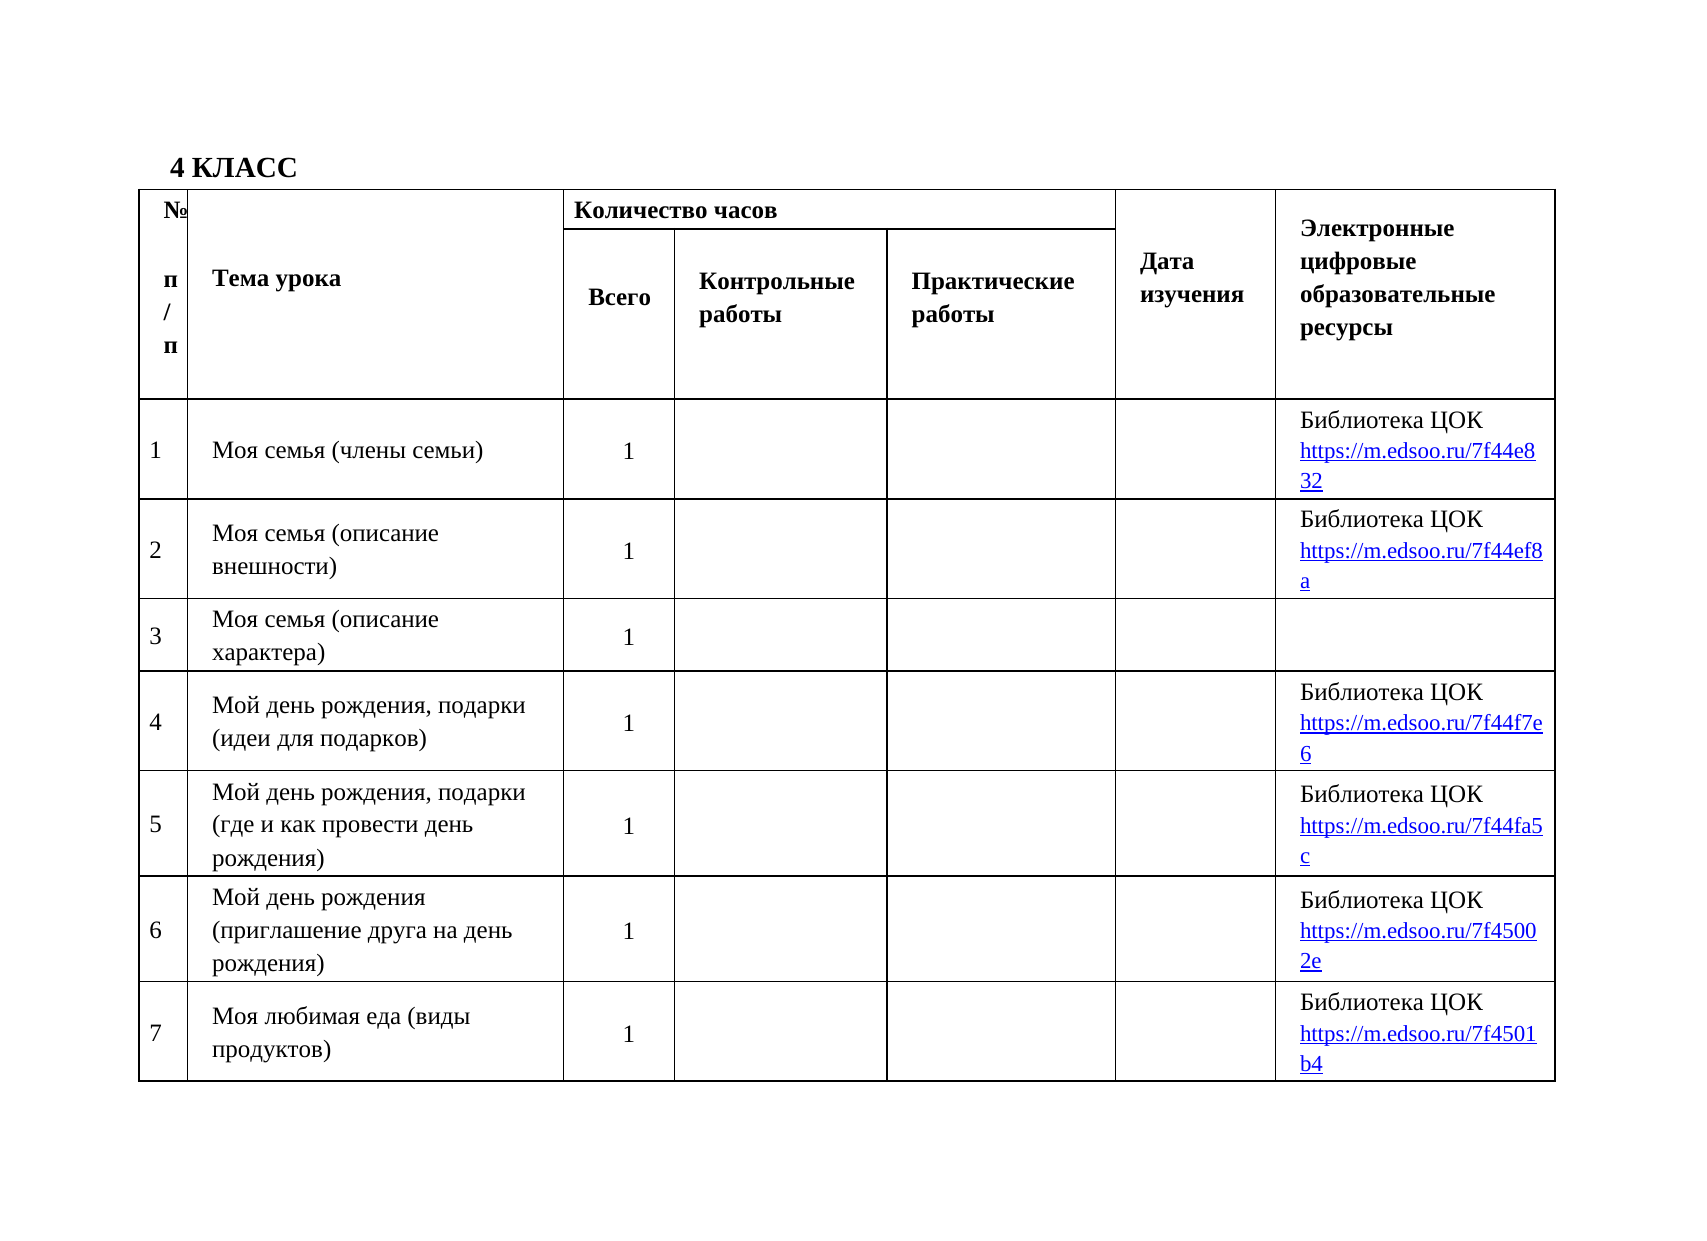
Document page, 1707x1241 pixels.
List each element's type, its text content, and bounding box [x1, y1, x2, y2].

table_cell 1 [564, 599, 674, 670]
table_cell [888, 400, 1115, 498]
table_cell [1116, 500, 1275, 598]
table_cell 1 [564, 672, 674, 770]
table_cell Моя семья (члены семьи) [188, 400, 563, 498]
table_cell Всего [564, 230, 674, 398]
table_cell Библиотека ЦОК https://m.edsoo.ru/7f44fa5c [1276, 771, 1554, 875]
table_cell Моя семья (описание внешности) [188, 500, 563, 598]
table_cell [675, 771, 886, 875]
table_cell 7 [140, 982, 187, 1080]
table_cell 1 [564, 982, 674, 1080]
table_cell 6 [140, 877, 187, 981]
table_cell [675, 400, 886, 498]
table_cell [675, 672, 886, 770]
table_cell Контрольные работы [675, 230, 886, 398]
table_cell Библиотека ЦОК https://m.edsoo.ru/7f44ef8a [1276, 500, 1554, 598]
table_cell Мой день рождения (приглашение друга на день рождения) [188, 877, 563, 981]
text 4 КЛАСС [162, 150, 1557, 183]
table_cell Практические работы [888, 230, 1115, 398]
table_cell [675, 982, 886, 1080]
table_header Тема урока [188, 190, 563, 398]
table_cell 1 [140, 400, 187, 498]
table_cell [888, 982, 1115, 1080]
table_cell Библиотека ЦОК https://m.edsoo.ru/7f44f7e6 [1276, 672, 1554, 770]
table_cell 3 [140, 599, 187, 670]
table_header № п/п [140, 190, 187, 398]
table_cell Библиотека ЦОК https://m.edsoo.ru/7f45002e [1276, 877, 1554, 981]
table_cell Библиотека ЦОК https://m.edsoo.ru/7f4501b4 [1276, 982, 1554, 1080]
table_cell 4 [140, 672, 187, 770]
table_cell [1116, 877, 1275, 981]
table_header Электронные цифровые образовательные ресурсы [1276, 190, 1554, 398]
table_cell [888, 877, 1115, 981]
table_cell [1116, 599, 1275, 670]
table_cell [1116, 771, 1275, 875]
table_cell 1 [564, 771, 674, 875]
table_cell Моя любимая еда (виды продуктов) [188, 982, 563, 1080]
table_cell [888, 771, 1115, 875]
table_cell [888, 672, 1115, 770]
table_cell [1116, 982, 1275, 1080]
table_cell 1 [564, 877, 674, 981]
table_cell Мой день рождения, подарки (идеи для подарков) [188, 672, 563, 770]
table_cell 1 [564, 400, 674, 498]
table_cell [1116, 400, 1275, 498]
table_cell Моя семья (описание характера) [188, 599, 563, 670]
table_cell Библиотека ЦОК https://m.edsoo.ru/7f44e832 [1276, 400, 1554, 498]
table_cell [888, 500, 1115, 598]
table_cell 5 [140, 771, 187, 875]
table_cell [888, 599, 1115, 670]
table_cell [675, 599, 886, 670]
table_header Количество часов [564, 190, 1115, 228]
table_cell [1276, 599, 1554, 670]
table_cell 1 [564, 500, 674, 598]
table_header Дата изучения [1116, 190, 1275, 398]
table_cell 2 [140, 500, 187, 598]
table_cell [675, 877, 886, 981]
table_cell [675, 500, 886, 598]
table_cell [1116, 672, 1275, 770]
table_cell Мой день рождения, подарки (где и как провести день рождения) [188, 771, 563, 875]
